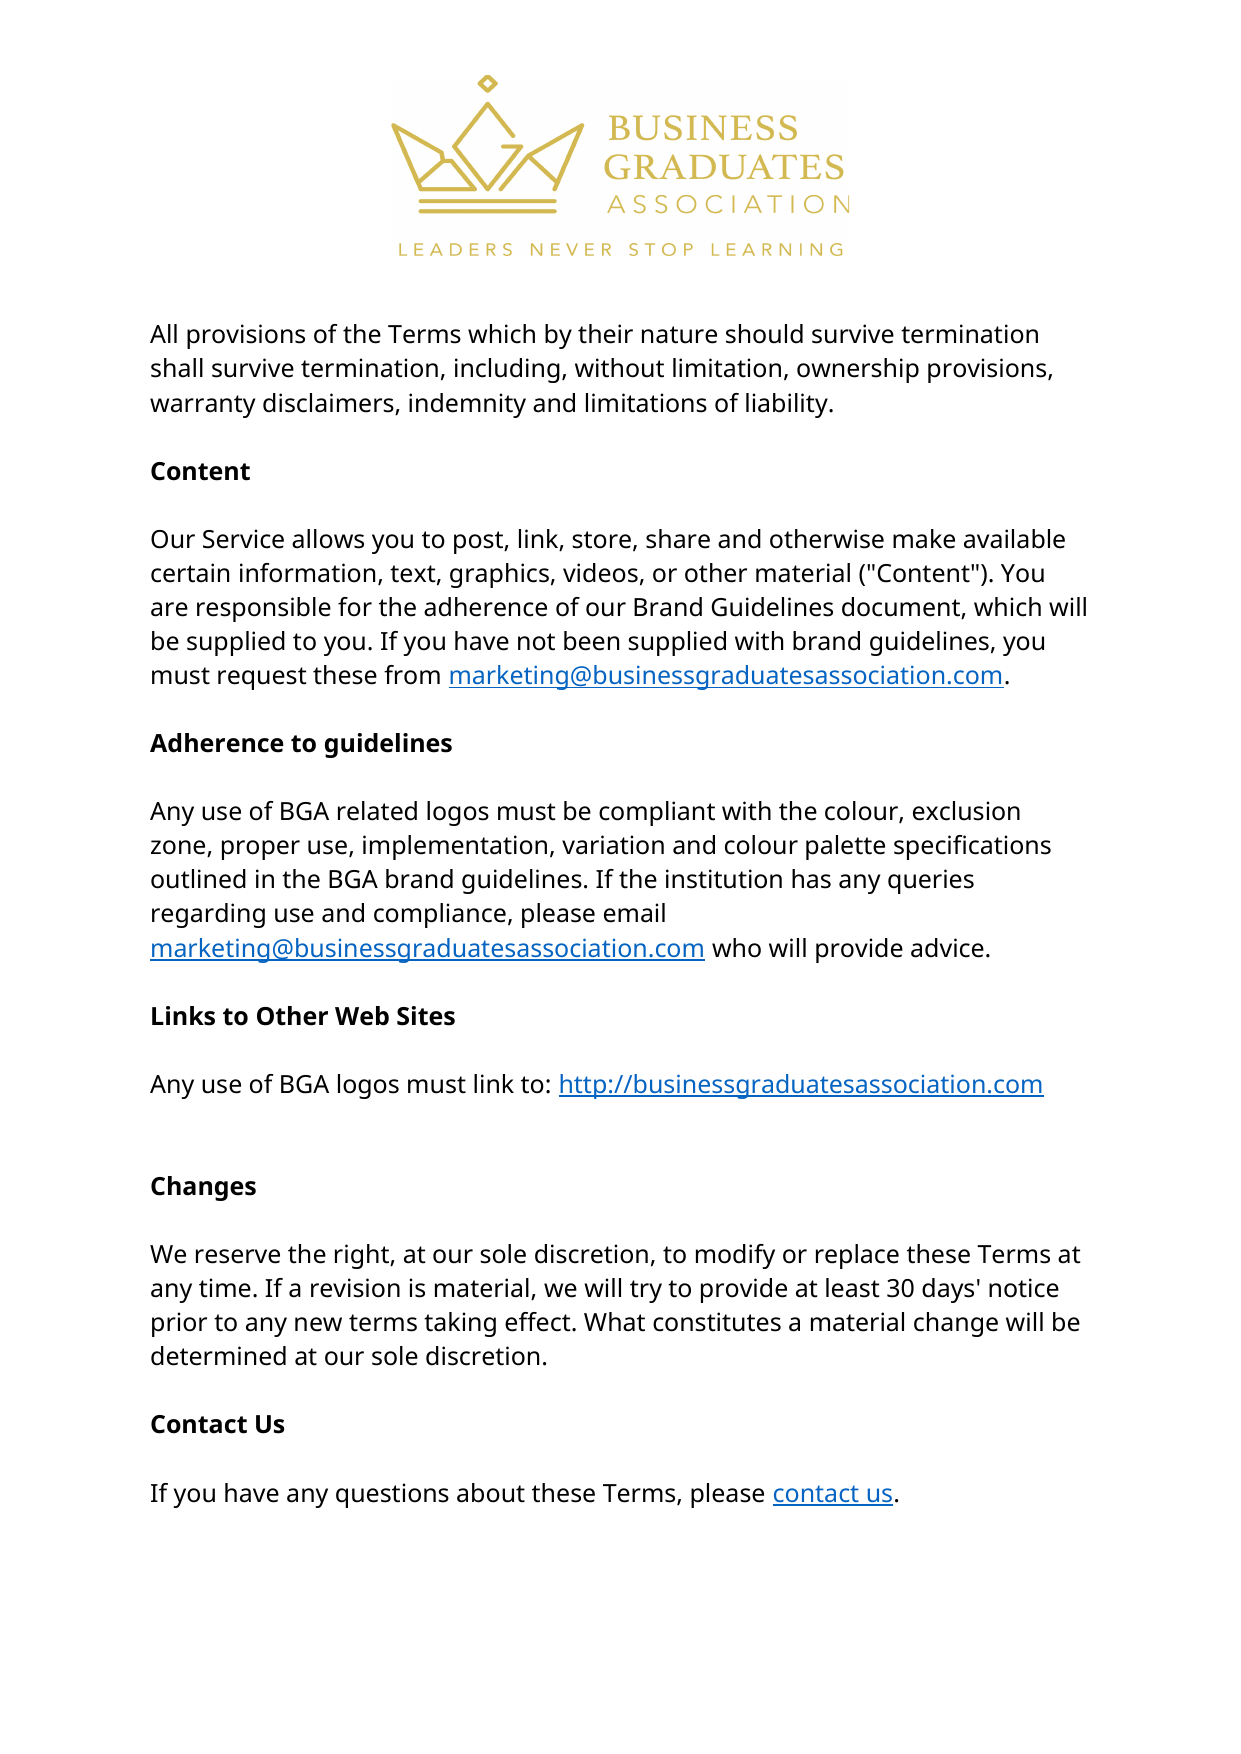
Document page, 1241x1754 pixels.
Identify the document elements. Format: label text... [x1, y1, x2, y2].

text Adherence to guidelines [150, 726, 1090, 760]
text If you have any questions about these Terms, please contact us. [150, 1475, 1090, 1509]
text Any use of BGA related logos must be compliant with the colour, exclusion zone, proper use, implementation, variation and colour palette specifications outlined in the BGA brand guidelines. If the institution has any queries regarding use and compliance, please email marketing@businessgraduatesassociation.com who will provide advice. [150, 794, 1090, 964]
text We reserve the right, at our sole discretion, to modify or replace these Terms at any time. If a revision is material, we will try to provide at least 30 days' notice prior to any new terms taking effect. What constitutes a material change will be determined at our sole discretion. [150, 1237, 1090, 1373]
text Changes [150, 1169, 1090, 1203]
text Content [150, 453, 1090, 487]
text Contact Us [150, 1407, 1090, 1441]
text Links to Other Web Sites [150, 998, 1090, 1032]
text Any use of BGA logos must link to: http://businessgraduatesassociation.com [150, 1066, 1090, 1101]
picture [391, 75, 850, 256]
text All provisions of the Terms which by their nature should survive termination shall survive termination, including, without limitation, ownership provisions, warranty disclaimers, indemnity and limitations of liability. [150, 317, 1090, 419]
text Our Service allows you to post, link, store, share and otherwise make available certain information, text, graphics, videos, or other material ("Content"). You are responsible for the adherence of our Brand Guidelines document, which will be supplied to you. If you have not been supplied with brand guidelines, you must request these from marketing@businessgraduatesassociation.com. [150, 521, 1090, 692]
